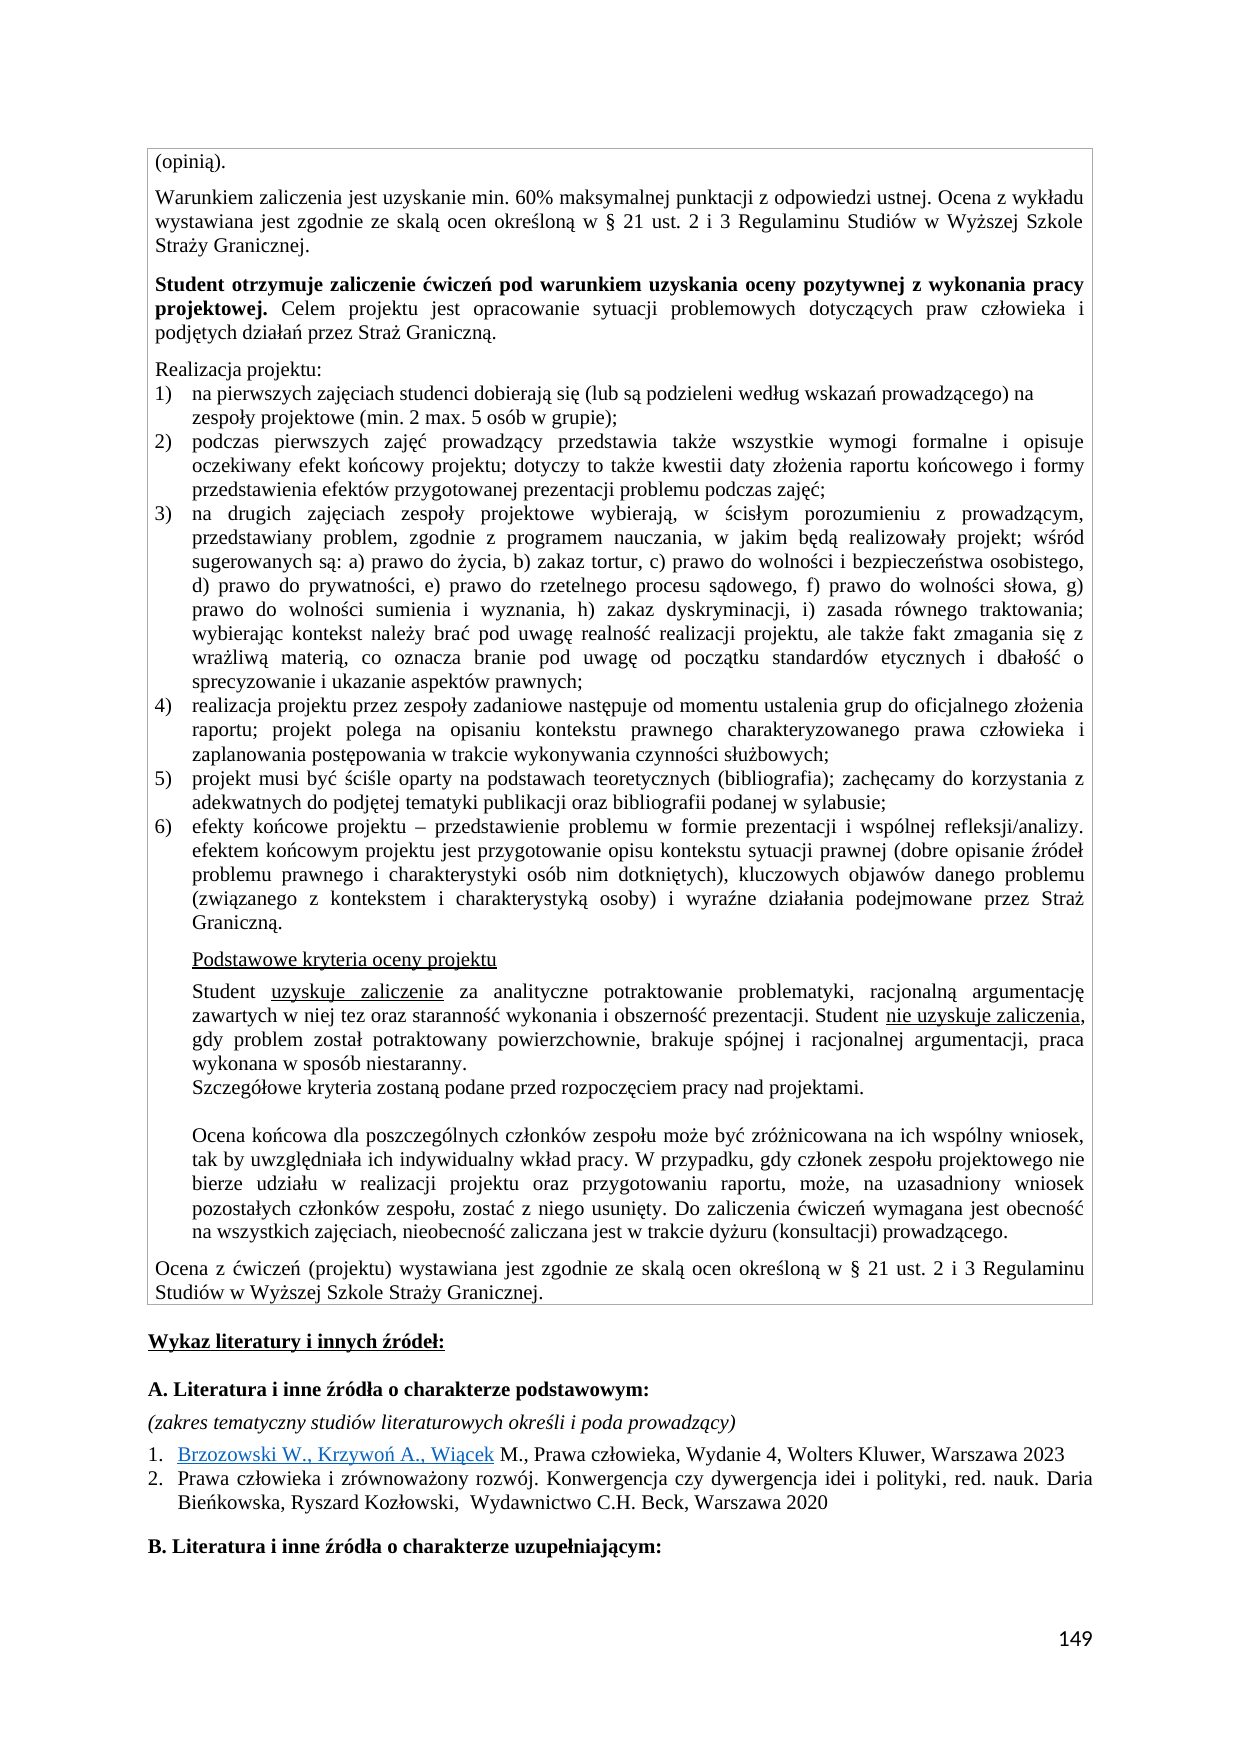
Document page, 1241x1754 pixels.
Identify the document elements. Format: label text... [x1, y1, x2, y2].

text (zakres tematyczny studiów literaturowych określi i poda prowadzący) [148, 1410, 1093, 1434]
text Wykaz literatury i innych źródeł: [148, 1329, 1093, 1353]
text B. Literatura i inne źródła o charakterze uzupełniającym: [148, 1533, 1093, 1558]
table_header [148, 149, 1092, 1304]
list Brzozowski W., Krzywoń A., Wiącek M., Prawa człowieka, Wydanie 4, Wolters Kluwer, Warszawa 2023 [148, 1442, 1093, 1466]
text A. Literatura i inne źródła o charakterze podstawowym: [148, 1377, 1093, 1401]
list Prawa człowieka i zrównoważony rozwój. Konwergencja czy dywergencja idei i polityki, red. nauk. Daria Bieńkowska, Ryszard Kozłowski, Wydawnictwo C.H. Beck, Warszawa 2020 [148, 1466, 1093, 1514]
